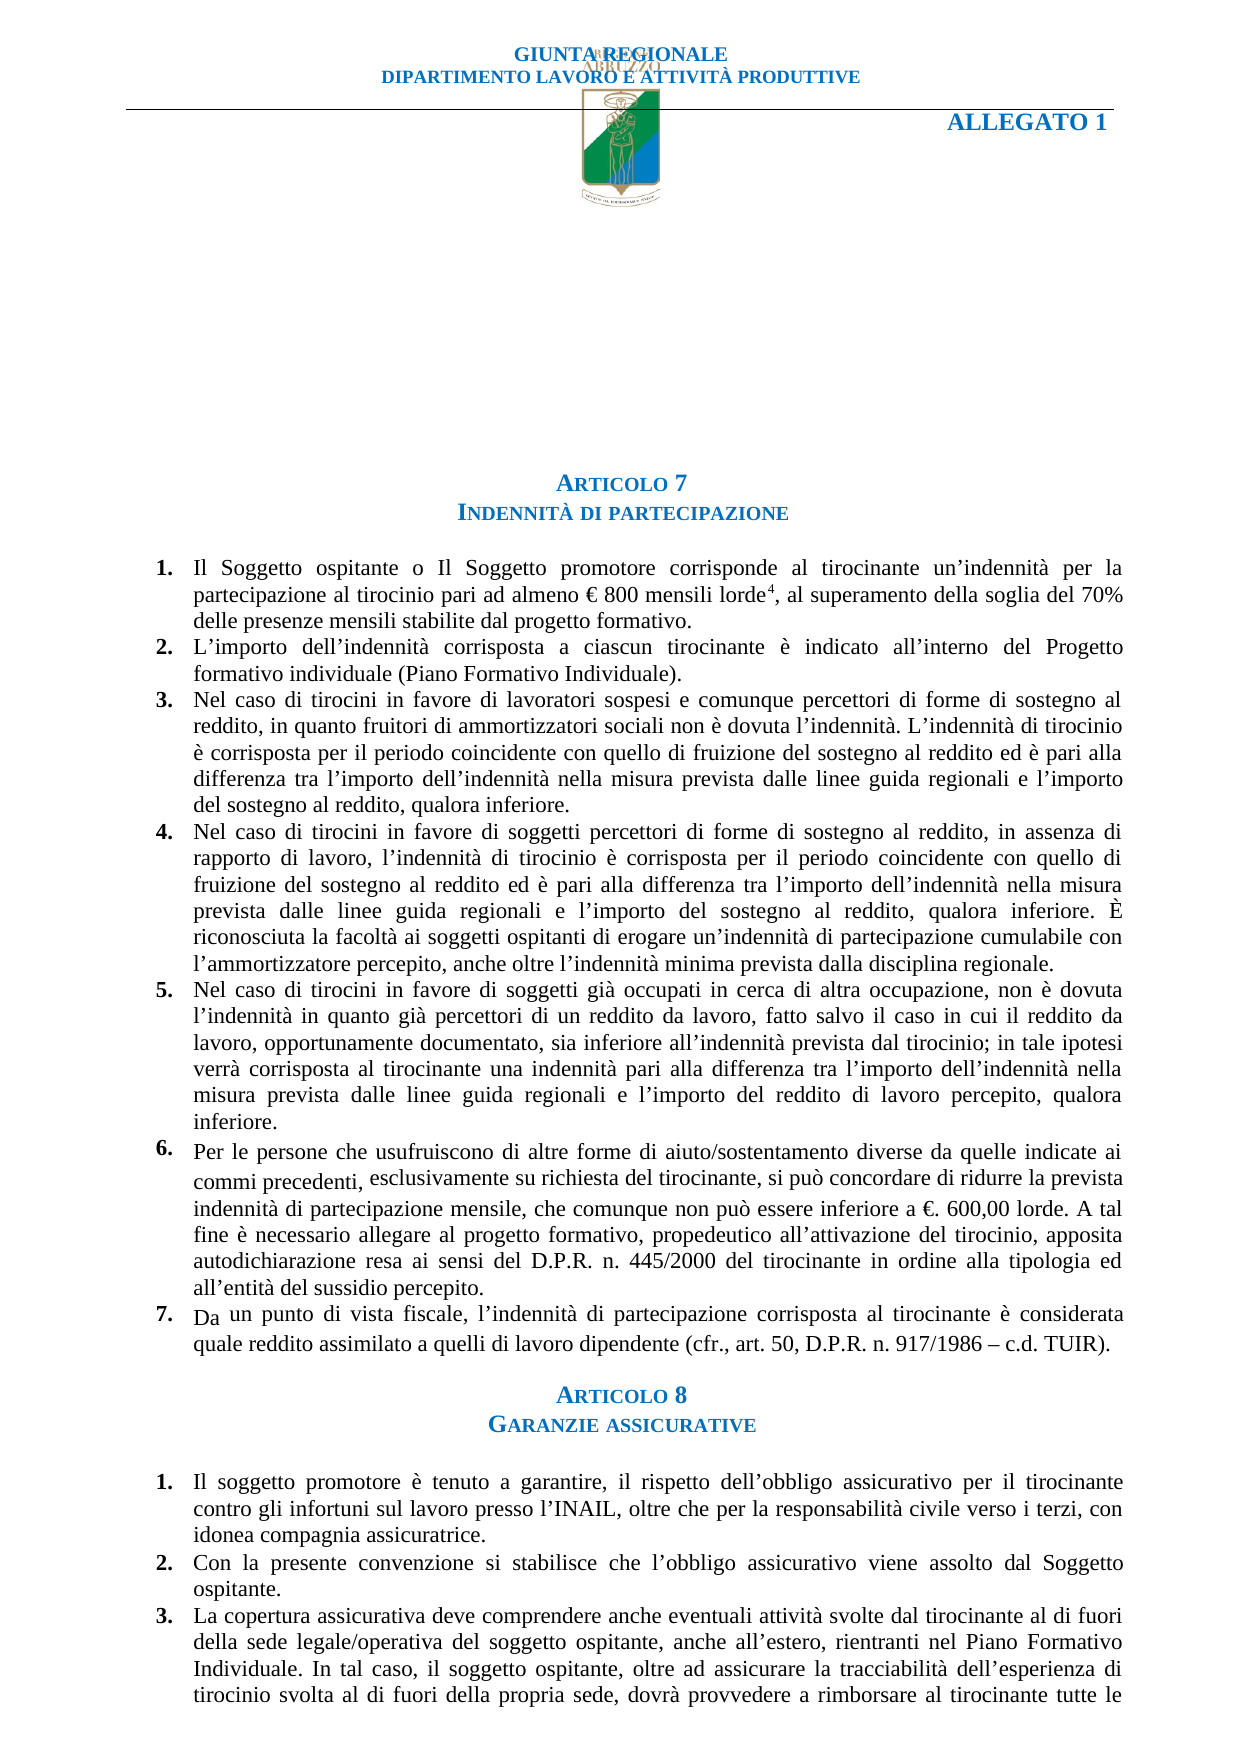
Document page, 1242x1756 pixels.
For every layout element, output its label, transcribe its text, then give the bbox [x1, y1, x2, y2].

text Articolo 8 Garanzie assicurative [488, 1381, 793, 1438]
list Nel caso di tirocini in favore di soggetti percettori di forme di sostegno al reddito, in assenza di rapporto di lavoro, l’indennità di tirocinio è corrisposta per il periodo coincidente con quello di fruizione del sostegno al reddito ed è pari alla differenza tra l’importo dell’indennità nella misura prevista dalle linee guida regionali e l’importo del sostegno al reddito, qualora inferiore. È riconosciuta la facoltà ai soggetti ospitanti di erogare un’indennità di partecipazione cumulabile con l’ammortizzatore percepito, anche oltre l’indennità minima prevista dalla disciplina regionale. [156, 818, 1124, 976]
list Nel caso di tirocini in favore di lavoratori sospesi e comunque percettori di forme di sostegno al reddito, in quanto fruitori di ammortizzatori sociali non è dovuta l’indennità. L’indennità di tirocinio è corrisposta per il periodo coincidente con quello di fruizione del sostegno al reddito ed è pari alla differenza tra l’importo dell’indennità nella misura prevista dalle linee guida regionali e l’importo del sostegno al reddito, qualora inferiore. [156, 686, 1124, 818]
list Nel caso di tirocini in favore di soggetti già occupati in cerca di altra occupazione, non è dovuta l’indennità in quanto già percettori di un reddito da lavoro, fatto salvo il caso in cui il reddito da lavoro, opportunamente documentato, sia inferiore all’indennità prevista dal tirocinio; in tale ipotesi verrà corrisposta al tirocinante una indennità pari alla differenza tra l’importo dell’indennità nella misura prevista dalle linee guida regionali e l’importo del reddito di lavoro percepito, qualora inferiore. [156, 976, 1124, 1134]
list Per le persone che usufruiscono di altre forme di aiuto/sostentamento diverse da quelle indicate ai commi precedenti, esclusivamente su richiesta del tirocinante, si può concordare di ridurre la prevista indennità di partecipazione mensile, che comunque non può essere inferiore a €. 600,00 lorde. A tal fine è necessario allegare al progetto formativo, propedeutico all’attivazione del tirocinio, apposita autodichiarazione resa ai sensi del D.P.R. n. 445/2000 del tirocinante in ordine alla tipologia ed all’entità del sussidio percepito. [156, 1134, 1124, 1300]
picture [581, 72, 586, 82]
list Il Soggetto ospitante o Il Soggetto promotore corrisponde al tirocinante un’indennità per la partecipazione al tirocinio pari ad almeno € 800 mensili lorde4, al superamento della soglia del 70% delle presenze mensili stabilite dal progetto formativo. [156, 554, 1124, 633]
list Con la presente convenzione si stabilisce che l’obbligo assicurativo viene assolto dal Soggetto ospitante. [156, 1549, 1124, 1602]
subtitle Articolo 7 Indennità di partecipazione [457, 468, 793, 526]
picture [581, 110, 660, 207]
list Il soggetto promotore è tenuto a garantire, il rispetto dell’obbligo assicurativo per il tirocinante contro gli infortuni sul lavoro presso l’INAIL, oltre che per la responsabilità civile verso i terzi, con idonea compagnia assicuratrice. [156, 1468, 1124, 1547]
list Da un punto di vista fiscale, l’indennità di partecipazione corrisposta al tirocinante è considerata quale reddito assimilato a quelli di lavoro dipendente (cfr., art. 50, D.P.R. n. 917/1986 – c.d. TUIR). [156, 1300, 1124, 1357]
list L’importo dell’indennità corrisposta a ciascun tirocinante è indicato all’interno del Progetto formativo individuale (Piano Formativo Individuale). [156, 633, 1123, 686]
picture [613, 49, 619, 60]
picture [581, 49, 660, 109]
